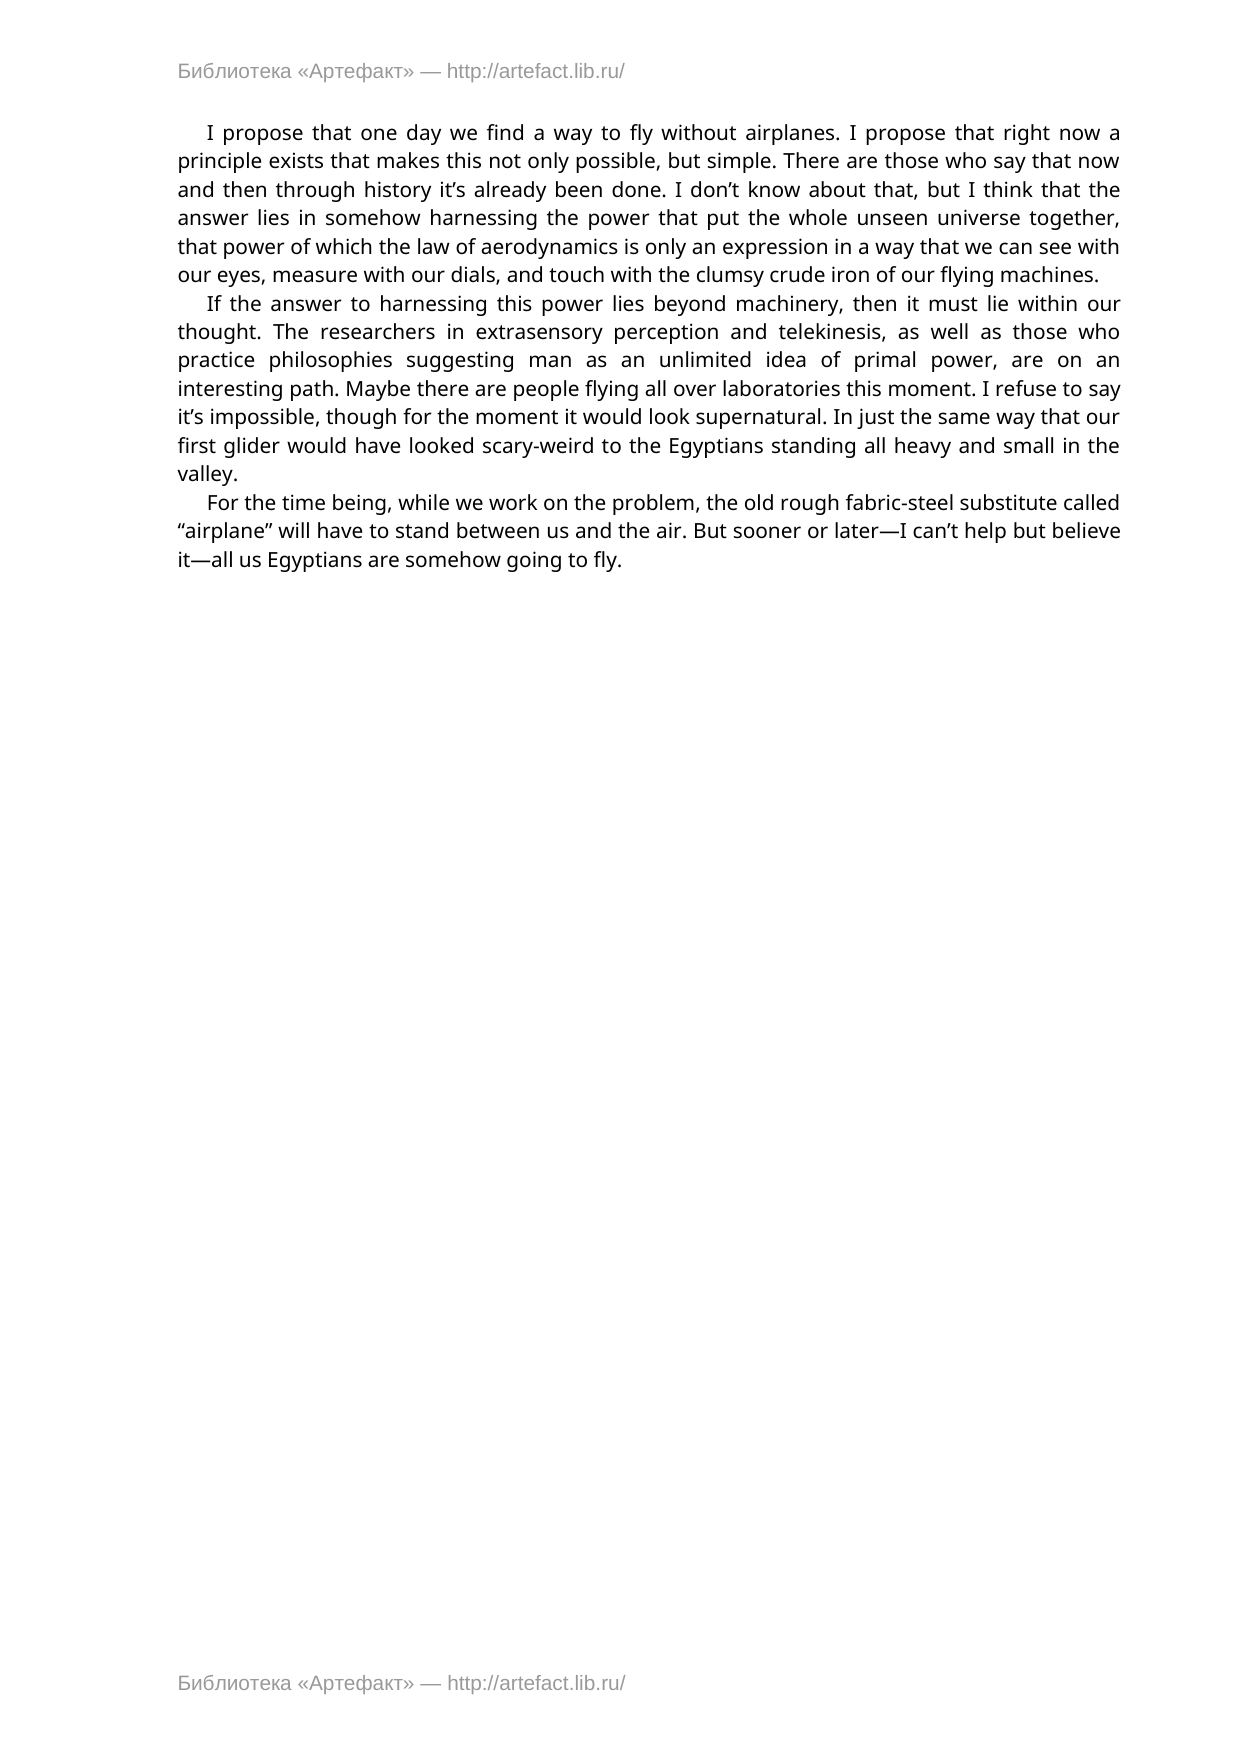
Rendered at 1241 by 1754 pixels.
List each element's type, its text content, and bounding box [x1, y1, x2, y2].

text For the time being, while we work on the problem, the old rough fabric-steel substitute called “airplane” will have to stand between us and the air. But sooner or later—I can’t help but believe it—all us Egyptians are somehow going to fly. [177, 488, 1122, 573]
text If the answer to harnessing this power lies beyond machinery, then it must lie within our thought. The researchers in extrasensory perception and telekinesis, as well as those who practice philosophies suggesting man as an unlimited idea of primal power, are on an interesting path. Maybe there are people flying all over laboratories this moment. I refuse to say it’s impossible, though for the moment it would look supernatural. In just the same way that our first glider would have looked scary-weird to the Egyptians standing all heavy and small in the valley. [177, 289, 1122, 488]
text I propose that one day we find a way to fly without airplanes. I propose that right now a principle exists that makes this not only possible, but simple. There are those who say that now and then through history it’s already been done. I don’t know about that, but I think that the answer lies in somehow harnessing the power that put the whole unseen universe together, that power of which the law of aerodynamics is only an expression in a way that we can see with our eyes, measure with our dials, and touch with the clumsy crude iron of our flying machines. [177, 118, 1122, 289]
